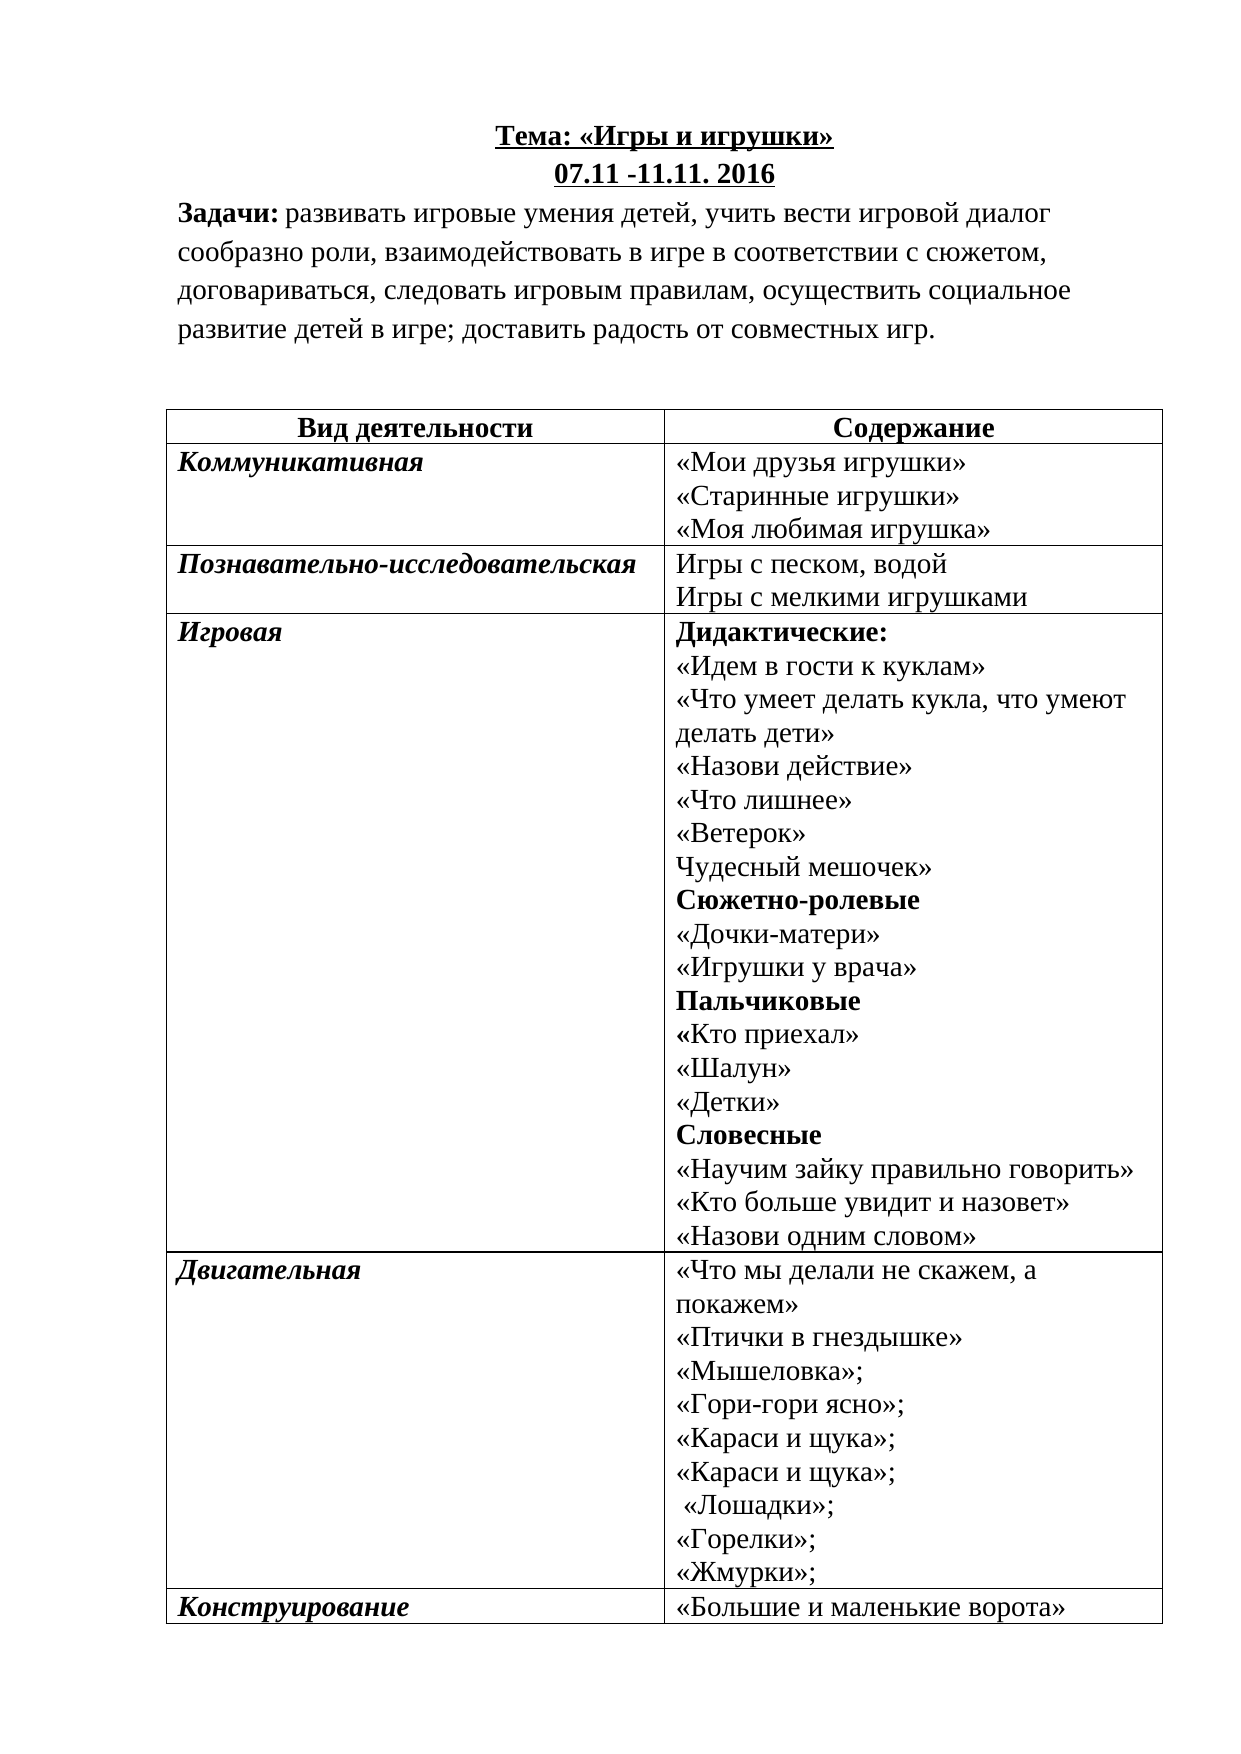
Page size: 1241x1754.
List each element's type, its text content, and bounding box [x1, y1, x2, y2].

table_cell Игровая [167, 614, 664, 1251]
table_cell Дидактические: «Идем в гости к куклам» «Что умеет делать кукла, что умеют делать дети» «Назови действие» «Что лишнее» «Ветерок» Чудесный мешочек» Сюжетно-ролевые «Дочки-матери» «Игрушки у врача» Пальчиковые «Кто приехал» «Шалун» «Детки» Словесные «Научим зайку правильно говорить» «Кто больше увидит и назовет» «Назови одним словом» [665, 614, 1162, 1251]
table_cell «Мои друзья игрушки» «Старинные игрушки» «Моя любимая игрушка» [665, 444, 1162, 545]
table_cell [665, 1589, 1162, 1622]
table_cell Коммуникативная [167, 444, 664, 545]
text Задачи: развивать игровые умения детей, учить вести игровой диалог сообразно роли, взаимодействовать в игре в соответствии с сюжетом, договариваться, следовать игровым правилам, осуществить социальное развитие детей в игре; доставить радость от совместных игр. [177, 195, 1152, 344]
table_header Вид деятельности [167, 410, 664, 443]
table_cell «Что мы делали не скажем, а покажем» «Птички в гнездышке» «Мышеловка»; «Гори-гори ясно»; «Караси и щука»; «Караси и щука»; «Лошадки»; «Горелки»; «Жмурки»; [665, 1253, 1162, 1588]
table_cell Игры с песком, водой Игры с мелкими игрушками [665, 546, 1162, 613]
table_cell Двигательная [167, 1253, 664, 1588]
text Тема: «Игры и игрушки» [177, 118, 1152, 152]
table_header Содержание [665, 410, 1162, 443]
text 07.11 -11.11. 2016 [177, 157, 1152, 190]
table_cell Конструирование [167, 1589, 664, 1622]
table_cell Познавательно-исследовательская [167, 546, 664, 613]
